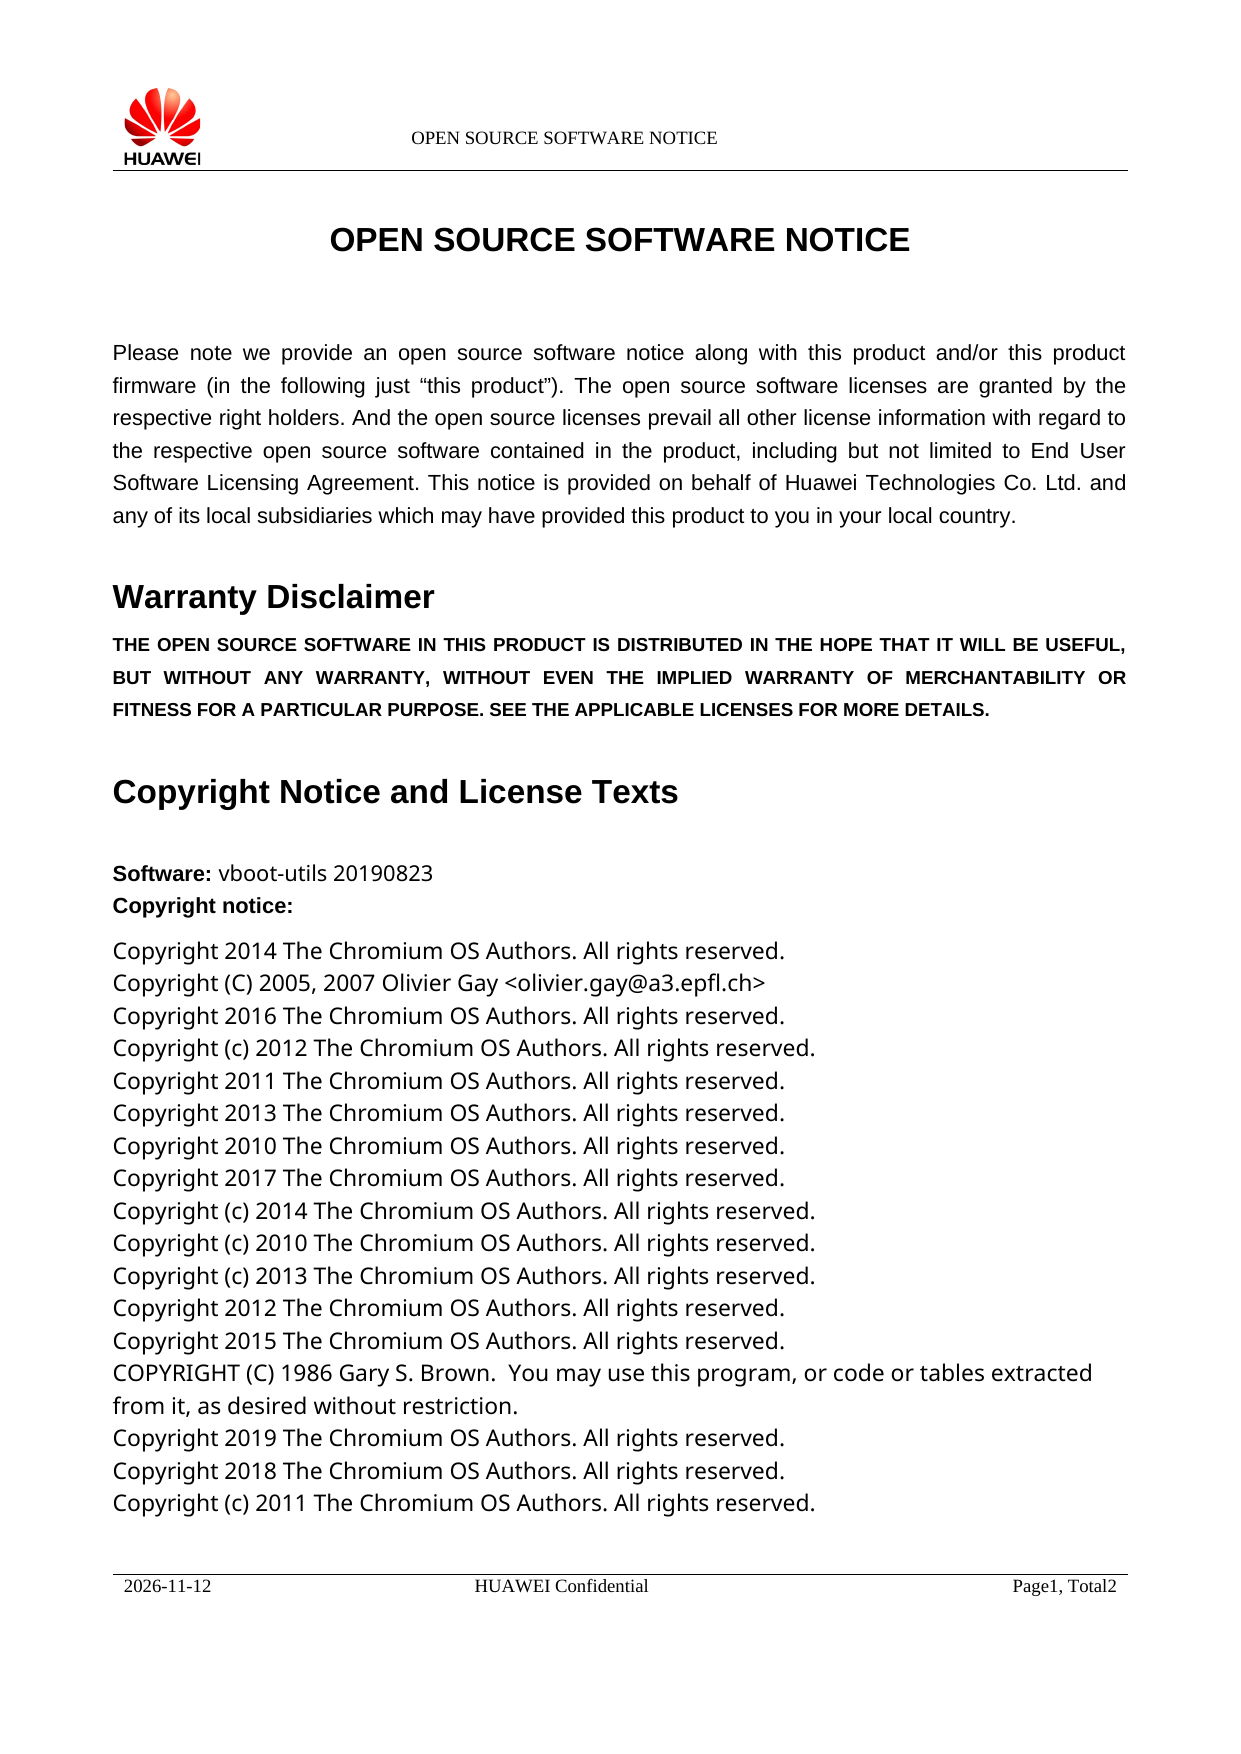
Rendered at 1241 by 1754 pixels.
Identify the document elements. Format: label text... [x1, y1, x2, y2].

text OPEN SOURCE SOFTWARE NOTICE [112, 206, 1128, 271]
title Software: vboot-utils 20190823 [112, 856, 1128, 889]
text Warranty Disclaimer [112, 564, 1128, 629]
text Copyright notice: [112, 889, 1128, 921]
text The open source software in this product is distributed in the hope that it will be useful, but WITHOUT ANY WARRANTY, without even the implied warranty of MERCHANTABILITY or FITNESS FOR A PARTICULAR PURPOSE. See the applicable licenses for more details. [112, 629, 1128, 726]
picture [124, 88, 201, 165]
text Copyright Notice and License Texts [112, 759, 1128, 824]
text Please note we provide an open source software notice along with this product and/or this product firmware (in the following just “this product”). The open source software licenses are granted by the respective right holders. And the open source licenses prevail all other license information with regard to the respective open source software contained in the product, including but not limited to End User Software Licensing Agreement. This notice is provided on behalf of Huawei Technologies Co. Ltd. and any of its local subsidiaries which may have provided this product to you in your local country. [112, 336, 1128, 531]
text Copyright 2014 The Chromium OS Authors. All rights reserved. Copyright (C) 2005, 2007 Olivier Gay <olivier.gay@a3.epfl.ch> Copyright 2016 The Chromium OS Authors. All rights reserved. Copyright (c) 2012 The Chromium OS Authors. All rights reserved. Copyright 2011 The Chromium OS Authors. All rights reserved. Copyright 2013 The Chromium OS Authors. All rights reserved. Copyright 2010 The Chromium OS Authors. All rights reserved. Copyright 2017 The Chromium OS Authors. All rights reserved. Copyright (c) 2014 The Chromium OS Authors. All rights reserved. Copyright (c) 2010 The Chromium OS Authors. All rights reserved. Copyright (c) 2013 The Chromium OS Authors. All rights reserved. Copyright 2012 The Chromium OS Authors. All rights reserved. Copyright 2015 The Chromium OS Authors. All rights reserved. COPYRIGHT (C) 1986 Gary S. Brown. You may use this program, or code or tables extracted from it, as desired without restriction. Copyright 2019 The Chromium OS Authors. All rights reserved. Copyright 2018 The Chromium OS Authors. All rights reserved. Copyright (c) 2011 The Chromium OS Authors. All rights reserved. [112, 934, 1128, 1551]
